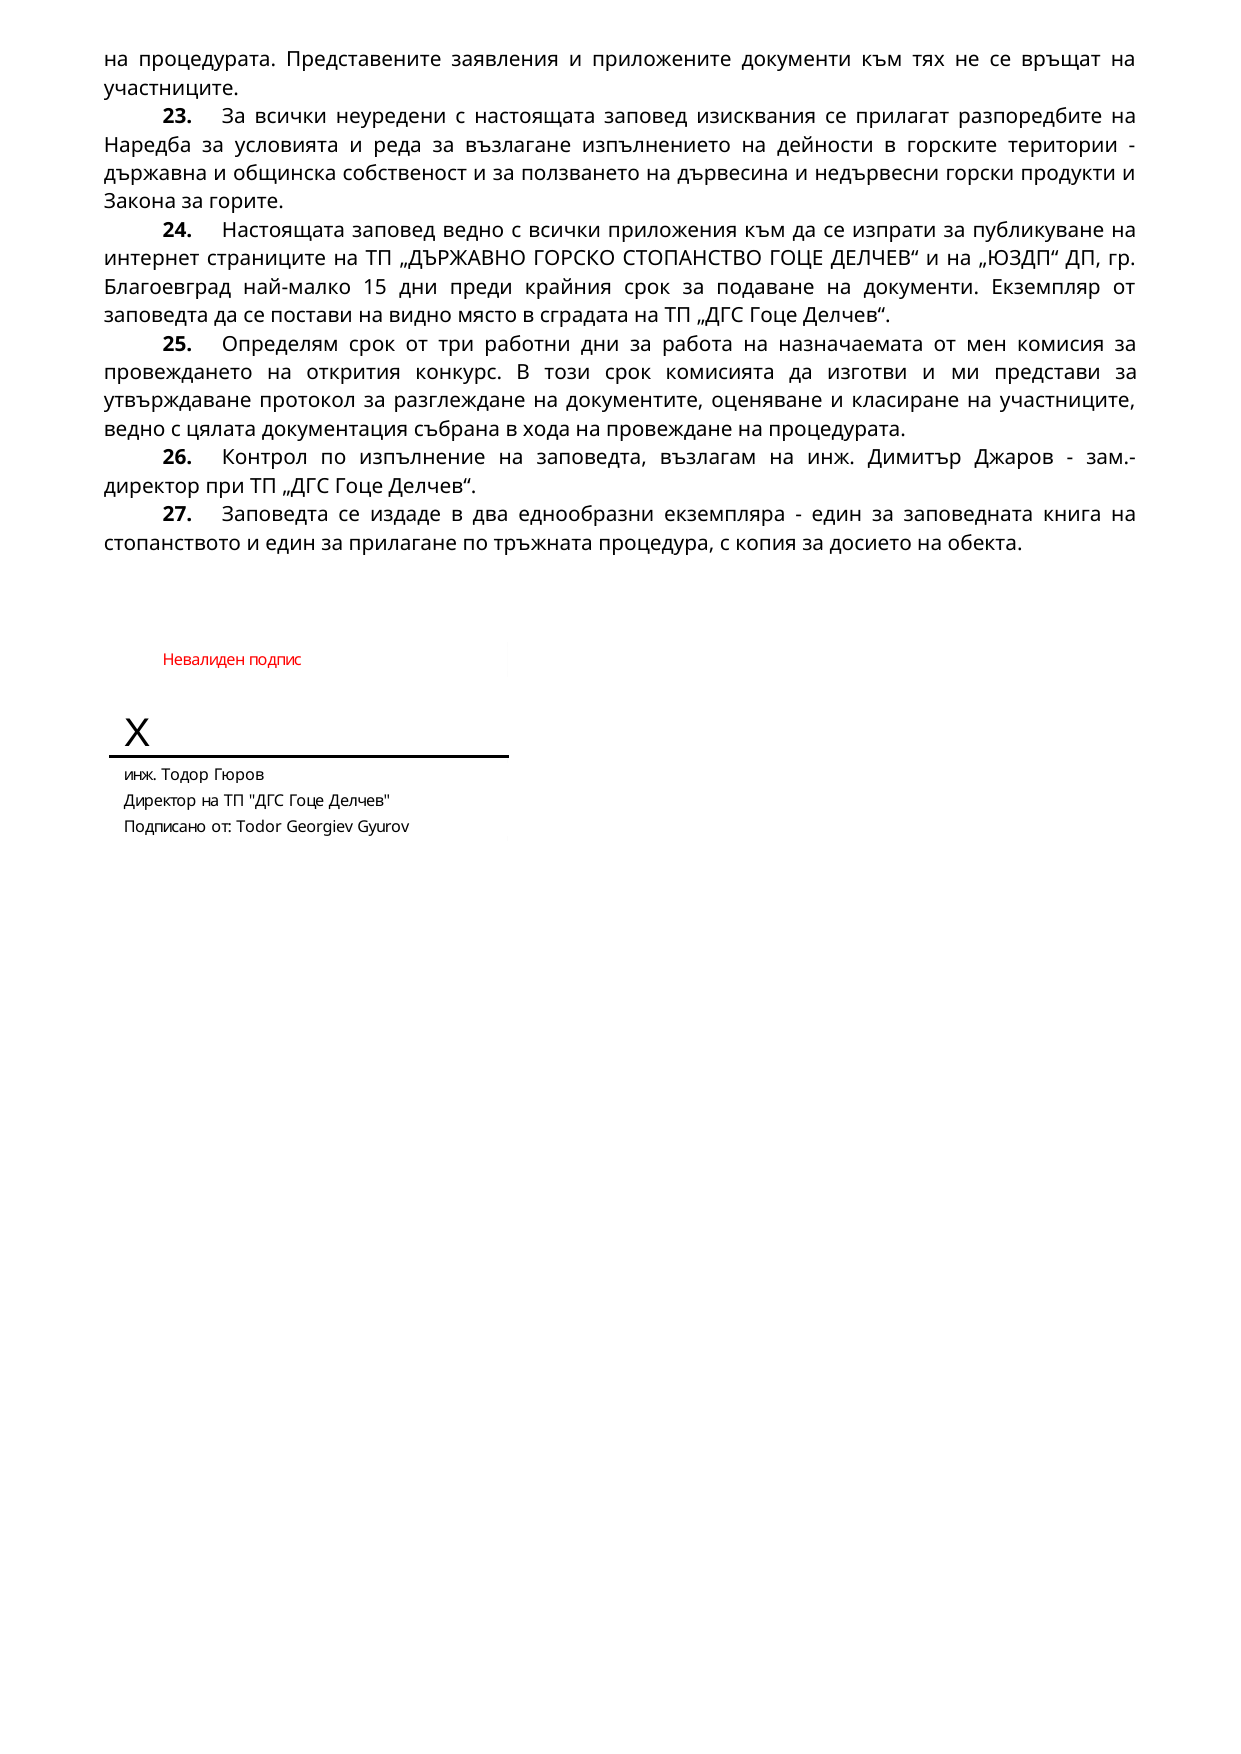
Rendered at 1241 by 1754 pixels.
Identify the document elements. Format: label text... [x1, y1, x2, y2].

list Заповедта се издаде в два еднообразни екземпляра - един за заповедната книга на стопанството и един за прилагане по тръжната процедура, с копия за досието на обекта. [103, 499, 1137, 556]
list Настоящата заповед ведно с всички приложения към да се изпрати за публикуване на интернет страниците на ТП „ДЪРЖАВНО ГОРСКО СТОПАНСТВО ГОЦЕ ДЕЛЧЕВ“ и на „ЮЗДП“ ДП, гр. Благоевград най-малко 15 дни преди крайния срок за подаване на документи. Екземпляр от заповедта да се постави на видно място в сградата на ТП „ДГС Гоце Делчев“. [103, 215, 1137, 329]
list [103, 44, 1137, 101]
list Контрол по изпълнение на заповедта, възлагам на инж. Димитър Джаров - зам.-директор при ТП „ДГС Гоце Делчев“. [103, 442, 1137, 499]
list Определям срок от три работни дни за работа на назначаемата от мен комисия за провеждането на открития конкурс. В този срок комисията да изготви и ми представи за утвърждаване протокол за разглеждане на документите, оценяване и класиране на участниците, ведно с цялата документация събрана в хода на провеждане на процедурата. [103, 329, 1137, 442]
list За всички неуредени с настоящата заповед изисквания се прилагат разпоредбите на Наредба за условията и реда за възлагане изпълнението на дейности в горските територии - държавна и общинска собственост и за ползването на дървесина и недървесни горски продукти и Закона за горите. [103, 101, 1137, 215]
